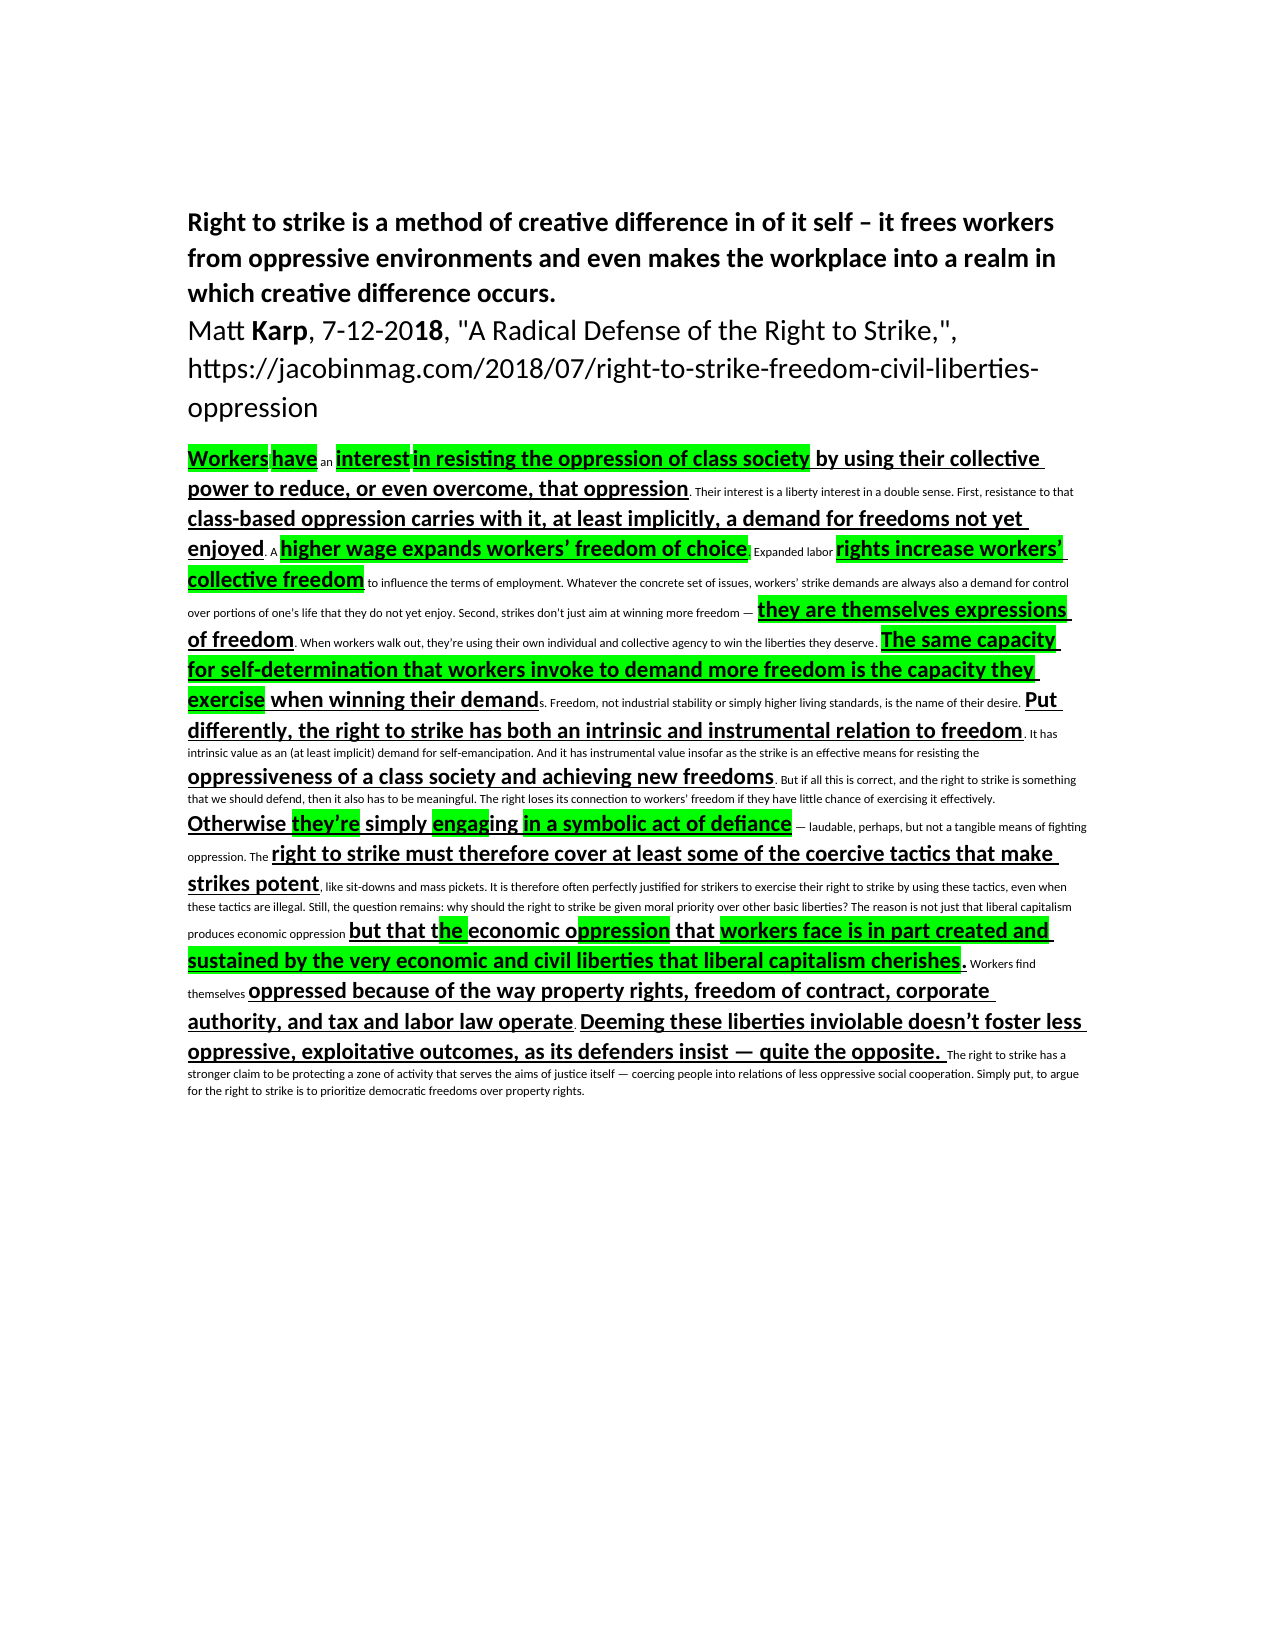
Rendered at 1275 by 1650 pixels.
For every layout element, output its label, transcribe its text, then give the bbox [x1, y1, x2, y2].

text Workers have an interest in resisting the oppression of class society by using their collective power to reduce, or even overcome, that oppression. Their interest is a liberty interest in a double sense. First, resistance to that class-based oppression carries with it, at least implicitly, a demand for freedoms not yet enjoyed. A higher wage expands workers’ freedom of choice. Expanded labor rights increase workers’ collective freedom to influence the terms of employment. Whatever the concrete set of issues, workers’ strike demands are always also a demand for control over portions of one’s life that they do not yet enjoy. Second, strikes don’t just aim at winning more freedom — they are themselves expressions of freedom. When workers walk out, they’re using their own individual and collective agency to win the liberties they deserve. The same capacity for self-determination that workers invoke to demand more freedom is the capacity they exercise when winning their demands. Freedom, not industrial stability or simply higher living standards, is the name of their desire. Put differently, the right to strike has both an intrinsic and instrumental relation to freedom. It has intrinsic value as an (at least implicit) demand for self-emancipation. And it has instrumental value insofar as the strike is an effective means for resisting the oppressiveness of a class society and achieving new freedoms. But if all this is correct, and the right to strike is something that we should defend, then it also has to be meaningful. The right loses its connection to workers’ freedom if they have little chance of exercising it effectively. Otherwise they’re simply engaging in a symbolic act of defiance — laudable, perhaps, but not a tangible means of fighting oppression. The right to strike must therefore cover at least some of the coercive tactics that make strikes potent, like sit-downs and mass pickets. It is therefore often perfectly justified for strikers to exercise their right to strike by using these tactics, even when these tactics are illegal. Still, the question remains: why should the right to strike be given moral priority over other basic liberties? The reason is not just that liberal capitalism produces economic oppression but that the economic oppression that workers face is in part created and sustained by the very economic and civil liberties that liberal capitalism cherishes. Workers find themselves oppressed because of the way property rights, freedom of contract, corporate authority, and tax and labor law operate. Deeming these liberties inviolable doesn’t foster less oppressive, exploitative outcomes, as its defenders insist — quite the opposite. The right to strike has a stronger claim to be protecting a zone of activity that serves the aims of justice itself — coercing people into relations of less oppressive social cooperation. Simply put, to argue for the right to strike is to prioritize democratic freedoms over property rights. [187, 444, 1087, 1098]
text Matt Karp, 7-12-2018, "A Radical Defense of the Right to Strike,", https://jacobinmag.com/2018/07/right-to-strike-freedom-civil-liberties-oppression [187, 312, 1087, 424]
subtitle Right to strike is a method of creative difference in of it self – it frees workers from oppressive environments and even makes the workplace into a realm in which creative difference occurs. [187, 205, 1087, 309]
